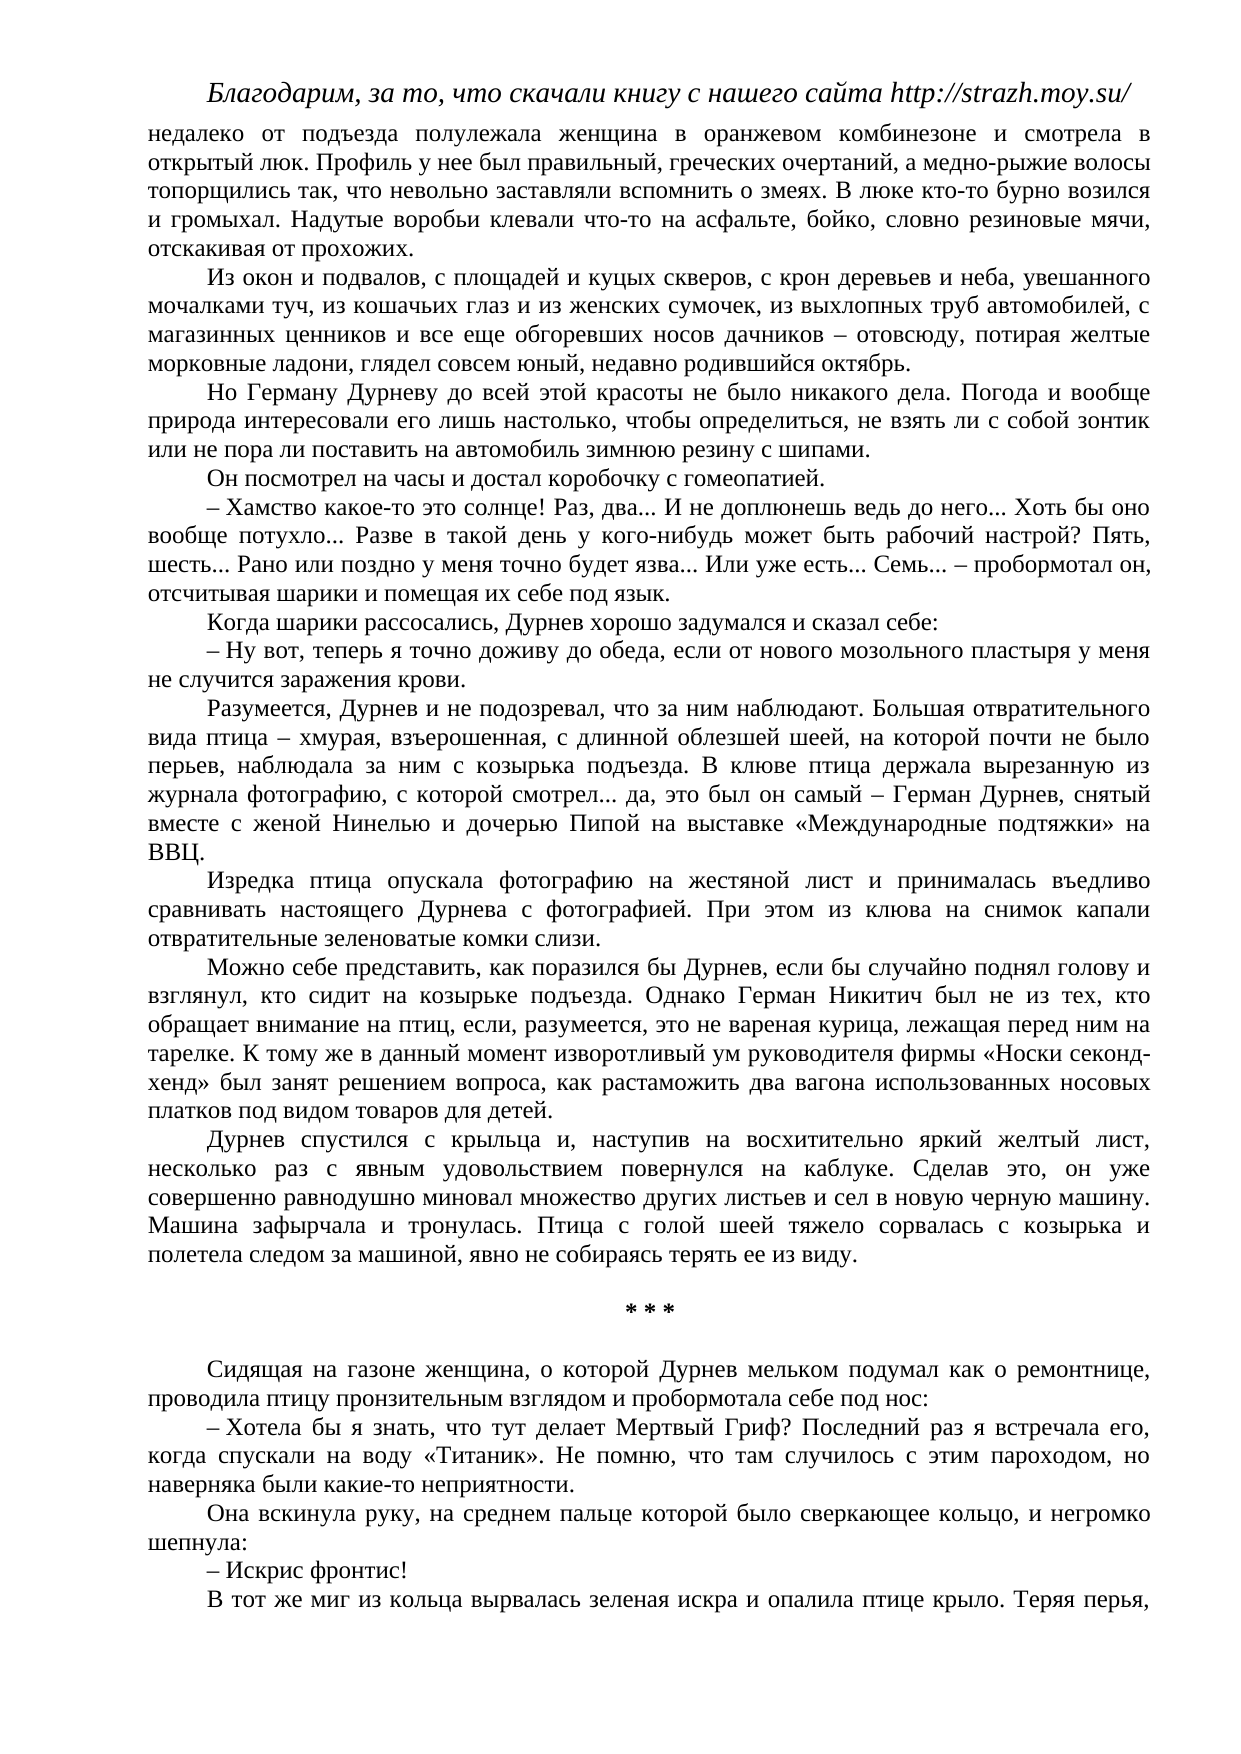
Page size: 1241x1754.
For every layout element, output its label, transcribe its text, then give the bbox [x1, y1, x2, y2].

subtitle * * * [148, 1297, 1152, 1326]
text – Ну вот, теперь я точно доживу до обеда, если от нового мозольного пластыря у меня не случится заражения крови. [148, 636, 1152, 693]
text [148, 1584, 1152, 1613]
text – Хамство какое-то это солнце! Раз, два... И не доплюнешь ведь до него... Хоть бы оно вообще потухло... Разве в такой день у кого-нибудь может быть рабочий настрой? Пять, шесть... Рано или поздно у меня точно будет язва... Или уже есть... Семь... – пробормотал он, отсчитывая шарики и помещая их себе под язык. [148, 492, 1152, 607]
text Она вскинула руку, на среднем пальце которой было сверкающее кольцо, и негромко шепнула: [148, 1498, 1152, 1556]
text Из окон и подвалов, с площадей и куцых скверов, с крон деревьев и неба, увешанного мочалками туч, из кошачьих глаз и из женских сумочек, из выхлопных труб автомобилей, с магазинных ценников и все еще обгоревших носов дачников – отовсюду, потирая желтые морковные ладони, глядел совсем юный, недавно родившийся октябрь. [148, 262, 1152, 377]
text Дурнев спустился с крыльца и, наступив на восхитительно яркий желтый лист, несколько раз с явным удовольствием повернулся на каблуке. Сделав это, он уже совершенно равнодушно миновал множество других листьев и сел в новую черную машину. Машина зафырчала и тронулась. Птица с голой шеей тяжело сорвалась с козырька и полетела следом за машиной, явно не собираясь терять ее из виду. [148, 1124, 1152, 1268]
text – Хотела бы я знать, что тут делает Мертвый Гриф? Последний раз я встречала его, когда спускали на воду «Титаник». Не помню, что там случилось с этим пароходом, но наверняка были какие-то неприятности. [148, 1412, 1152, 1498]
text – Искрис фронтис! [148, 1556, 1152, 1584]
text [148, 118, 1152, 262]
text Он посмотрел на часы и достал коробочку с гомеопатией. [148, 463, 1152, 492]
text Но Герману Дурневу до всей этой красоты не было никакого дела. Погода и вообще природа интересовали его лишь настолько, чтобы определиться, не взять ли с собой зонтик или не пора ли поставить на автомобиль зимнюю резину с шипами. [148, 377, 1152, 463]
text Сидящая на газоне женщина, о которой Дурнев мельком подумал как о ремонтнице, проводила птицу пронзительным взглядом и пробормотала себе под нос: [148, 1354, 1152, 1412]
text Изредка птица опускала фотографию на жестяной лист и принималась въедливо сравнивать настоящего Дурнева с фотографией. При этом из клюва на снимок капали отвратительные зеленоватые комки слизи. [148, 866, 1152, 952]
text Разумеется, Дурнев и не подозревал, что за ним наблюдают. Большая отвратительного вида птица – хмурая, взъерошенная, с длинной облезшей шеей, на которой почти не было перьев, наблюдала за ним с козырька подъезда. В клюве птица держала вырезанную из журнала фотографию, с которой смотрел... да, это был он самый – Герман Дурнев, снятый вместе с женой Нинелью и дочерью Пипой на выставке «Международные подтяжки» на ВВЦ. [148, 693, 1152, 866]
text Когда шарики рассосались, Дурнев хорошо задумался и сказал себе: [148, 607, 1152, 636]
text Можно себе представить, как поразился бы Дурнев, если бы случайно поднял голову и взглянул, кто сидит на козырьке подъезда. Однако Герман Никитич был не из тех, кто обращает внимание на птиц, если, разумеется, это не вареная курица, лежащая перед ним на тарелке. К тому же в данный момент изворотливый ум руководителя фирмы «Носки секонд-хенд» был занят решением вопроса, как растаможить два вагона использованных носовых платков под видом товаров для детей. [148, 952, 1152, 1124]
